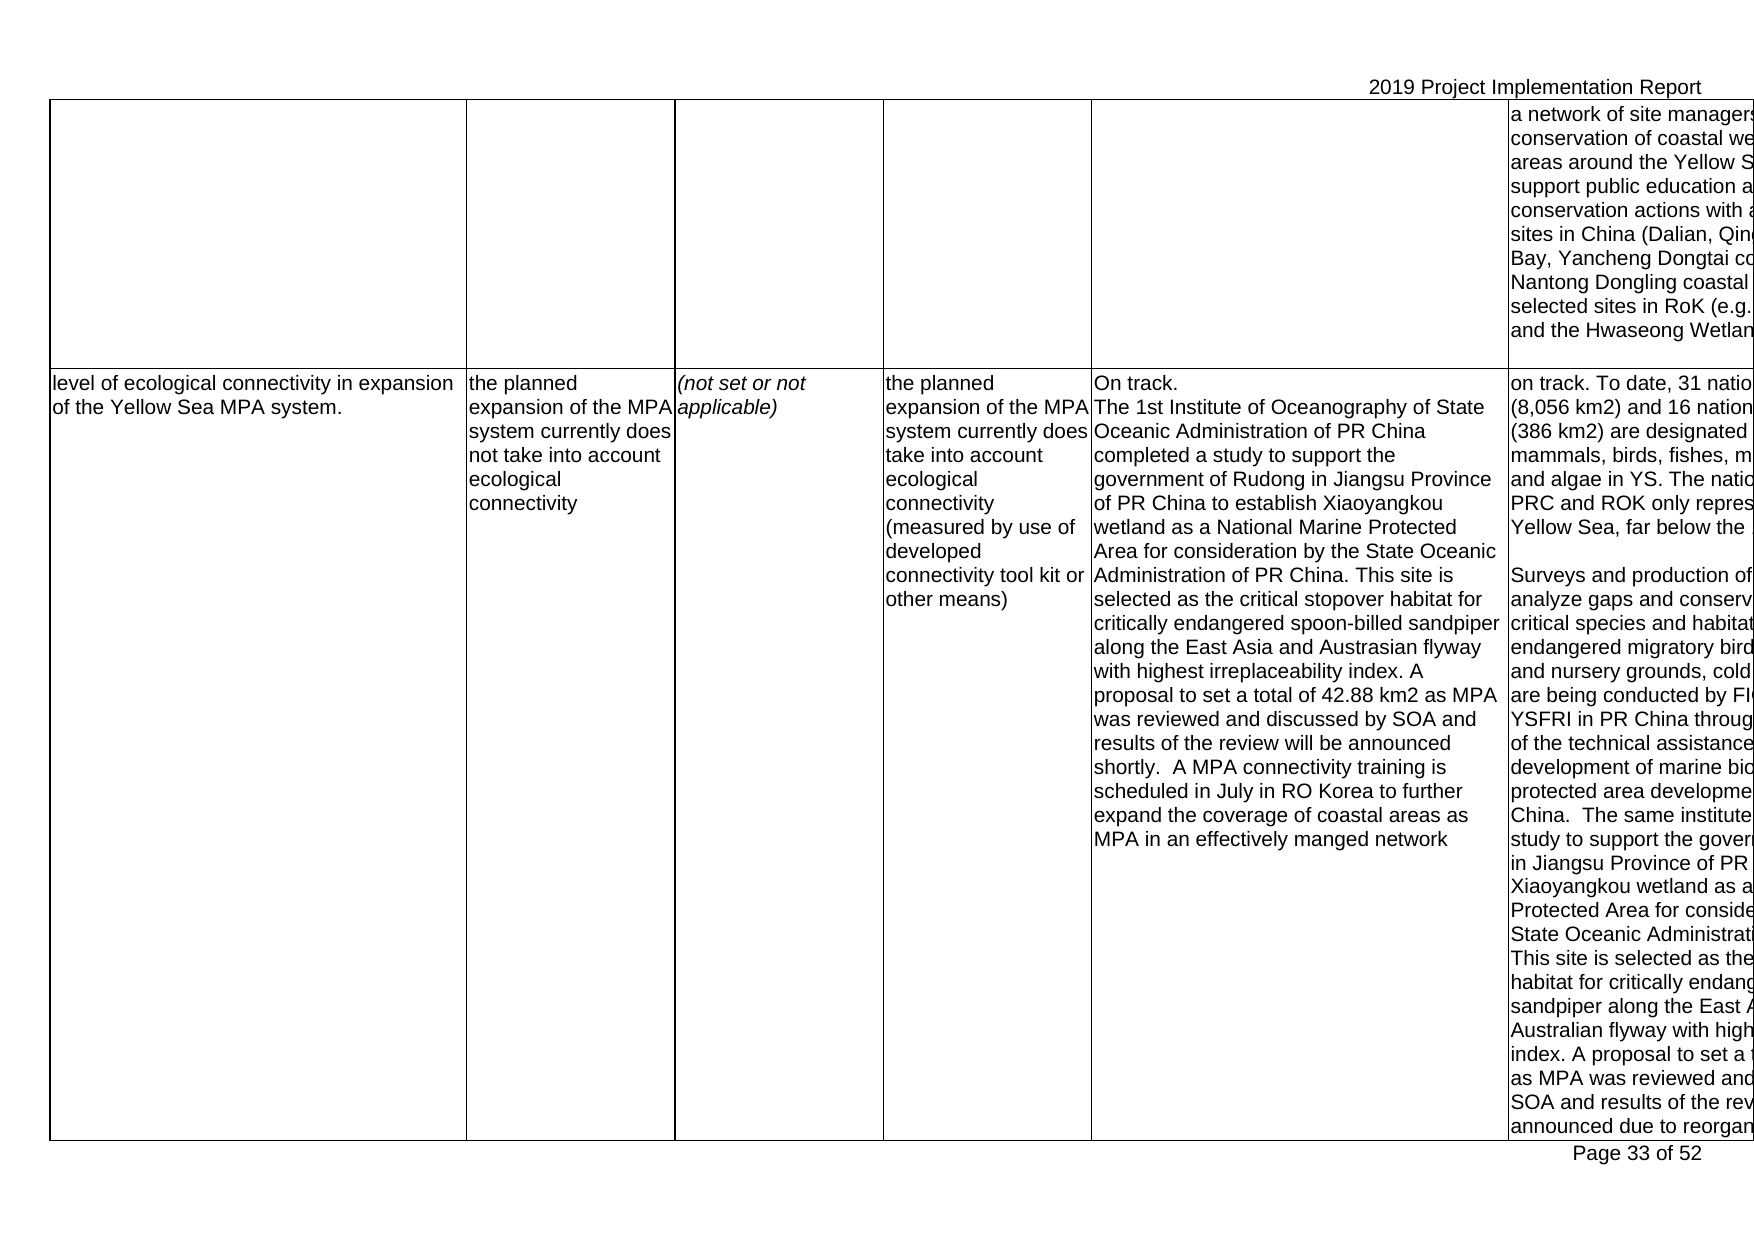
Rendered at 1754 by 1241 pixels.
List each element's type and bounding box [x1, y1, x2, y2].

table_cell [51, 369, 466, 1140]
table_cell [676, 369, 883, 1140]
table_cell [467, 100, 674, 368]
table_cell [884, 100, 1091, 368]
table_cell [1509, 369, 1753, 1140]
table_cell [884, 369, 1091, 1140]
table_cell [1092, 369, 1508, 1140]
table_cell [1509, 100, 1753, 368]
table_cell [51, 100, 466, 368]
table_cell [1092, 100, 1508, 368]
table_cell [467, 369, 674, 1140]
table_cell [676, 100, 883, 368]
